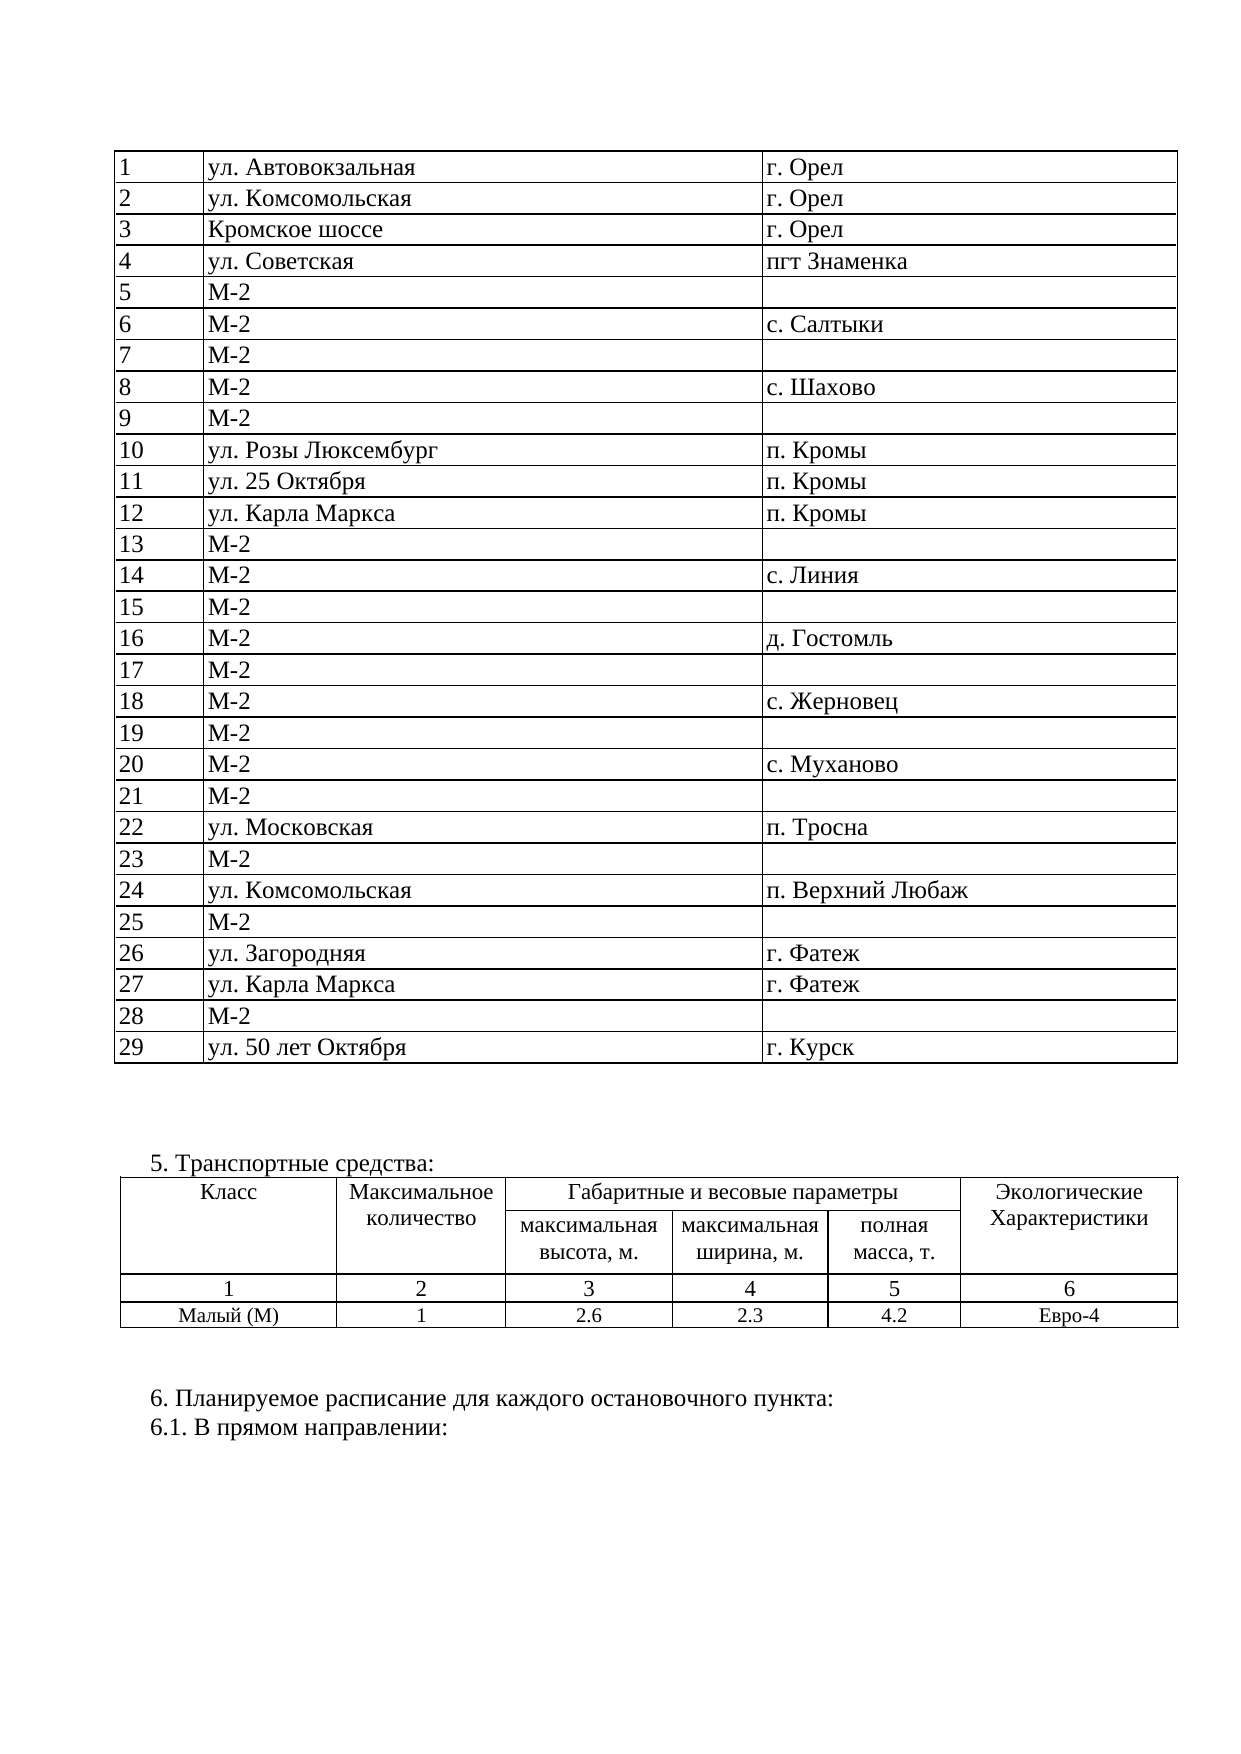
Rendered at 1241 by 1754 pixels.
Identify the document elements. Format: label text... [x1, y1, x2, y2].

table_cell 23 [115, 843, 203, 873]
table_cell М-2 [204, 907, 762, 936]
table_cell 1 [337, 1303, 505, 1327]
table_cell [763, 905, 1177, 936]
table_cell Кромское шоссе [204, 215, 762, 244]
table_cell 13 [115, 529, 203, 559]
table_cell ул. Комсомольская [204, 875, 762, 905]
table_header Класс [121, 1178, 336, 1273]
table_cell максимальная высота, м. [506, 1211, 672, 1273]
table_cell [763, 842, 1177, 873]
table_cell 21 [115, 780, 203, 811]
table_cell М-2 [204, 781, 762, 811]
table_cell [763, 339, 1177, 370]
table_cell М-2 [204, 655, 762, 685]
table_cell ул. Розы Люксембург [204, 435, 762, 464]
table_cell с. Муханово [763, 748, 1177, 779]
table_cell Малый (М) [121, 1303, 336, 1327]
table_cell д. Гостомль [763, 622, 1177, 653]
table_cell ул. Карла Маркса [204, 498, 762, 527]
table_cell 16 [115, 623, 203, 653]
table_cell [763, 653, 1177, 685]
table_cell 4 [673, 1275, 827, 1301]
table_cell ул. Советская [204, 246, 762, 276]
table_cell 2 [337, 1275, 505, 1301]
table_cell 3 [115, 214, 203, 244]
table_cell 29 [115, 1032, 203, 1062]
table_header Габаритные и весовые параметры [506, 1178, 960, 1210]
table_cell г. Орел [763, 213, 1177, 244]
table_cell 3 [506, 1275, 672, 1301]
table_cell с. Салтыки [763, 307, 1177, 339]
table_cell п. Кромы [763, 433, 1177, 464]
table_cell М-2 [204, 749, 762, 779]
table_cell 14 [115, 560, 203, 590]
table_cell [763, 999, 1177, 1031]
table_cell максимальная ширина, м. [673, 1211, 827, 1273]
table_cell [763, 779, 1177, 811]
table_cell М-2 [204, 844, 762, 873]
table_cell п. Кромы [763, 465, 1177, 496]
table_cell 28 [115, 1000, 203, 1031]
table_cell г. Фатеж [763, 968, 1177, 999]
table_cell 22 [115, 812, 203, 842]
table_cell с. Линия [763, 559, 1177, 590]
table_cell 18 [115, 686, 203, 716]
table_cell [763, 716, 1177, 748]
table_cell 5 [829, 1275, 960, 1301]
table_cell г. Орел [763, 152, 1177, 181]
table_cell 26 [115, 938, 203, 968]
table_cell 2.3 [673, 1303, 827, 1327]
table_cell 27 [115, 969, 203, 999]
table_cell М-2 [204, 592, 762, 622]
table_cell [763, 402, 1177, 433]
table_cell п. Верхний Любаж [763, 874, 1177, 905]
table_cell М-2 [204, 309, 762, 339]
table_cell 7 [115, 340, 203, 370]
table_cell ул. Карла Маркса [204, 970, 762, 999]
table_cell п. Кромы [763, 496, 1177, 527]
table_cell ул. 25 Октября [204, 466, 762, 496]
table_cell 9 [115, 403, 203, 433]
table_cell с. Шахово [763, 370, 1177, 402]
table_cell [763, 590, 1177, 622]
table_cell г. Курск [763, 1031, 1177, 1062]
table_cell 20 [115, 749, 203, 779]
table_cell г. Фатеж [763, 936, 1177, 968]
table_cell 25 [115, 906, 203, 936]
table_cell М-2 [204, 686, 762, 716]
table_cell 8 [115, 371, 203, 402]
table_cell 12 [115, 497, 203, 527]
table_cell М-2 [204, 372, 762, 402]
table_cell ул. Автовокзальная [204, 152, 762, 181]
table_cell М-2 [204, 529, 762, 559]
table_cell 6 [961, 1275, 1177, 1301]
text 5. Транспортные средства: [150, 1148, 1090, 1176]
table_cell г. Орел [763, 181, 1177, 213]
table_cell ул. 50 лет Октября [204, 1032, 762, 1062]
table_cell 1 [115, 152, 203, 181]
table_cell 15 [115, 591, 203, 622]
table_cell М-2 [204, 277, 762, 307]
table_cell ул. Московская [204, 812, 762, 842]
table_cell М-2 [204, 340, 762, 370]
table_cell [763, 276, 1177, 307]
table_cell 24 [115, 875, 203, 905]
table_header Экологические Характеристики [961, 1178, 1177, 1273]
table_cell полная масса, т. [829, 1211, 960, 1273]
text 6. Планируемое расписание для каждого остановочного пункта: [150, 1383, 1090, 1412]
table_cell М-2 [204, 1001, 762, 1031]
table_cell 19 [115, 717, 203, 748]
table_cell пгт Знаменка [763, 244, 1177, 276]
table_cell М-2 [204, 623, 762, 653]
table_cell М-2 [204, 561, 762, 590]
table_cell 11 [115, 466, 203, 496]
table_cell [763, 528, 1177, 559]
table_cell 5 [115, 277, 203, 307]
table_cell 10 [115, 434, 203, 464]
table_cell ул. Комсомольская [204, 183, 762, 213]
table_cell 4 [115, 245, 203, 276]
table_cell 1 [121, 1275, 336, 1301]
table_cell 2 [115, 183, 203, 213]
table_cell с. Жерновец [763, 685, 1177, 716]
table_cell 4.2 [829, 1303, 960, 1327]
table_cell ул. Загородняя [204, 938, 762, 968]
table_cell 2.6 [506, 1303, 672, 1327]
table_cell М-2 [204, 403, 762, 433]
table_cell 17 [115, 654, 203, 685]
text 6.1. В прямом направлении: [150, 1412, 1090, 1441]
table_cell 6 [115, 308, 203, 339]
table_cell п. Тросна [763, 811, 1177, 842]
table_cell М-2 [204, 718, 762, 748]
table_cell Евро-4 [961, 1303, 1177, 1327]
table_header Максимальное количество [337, 1178, 505, 1273]
